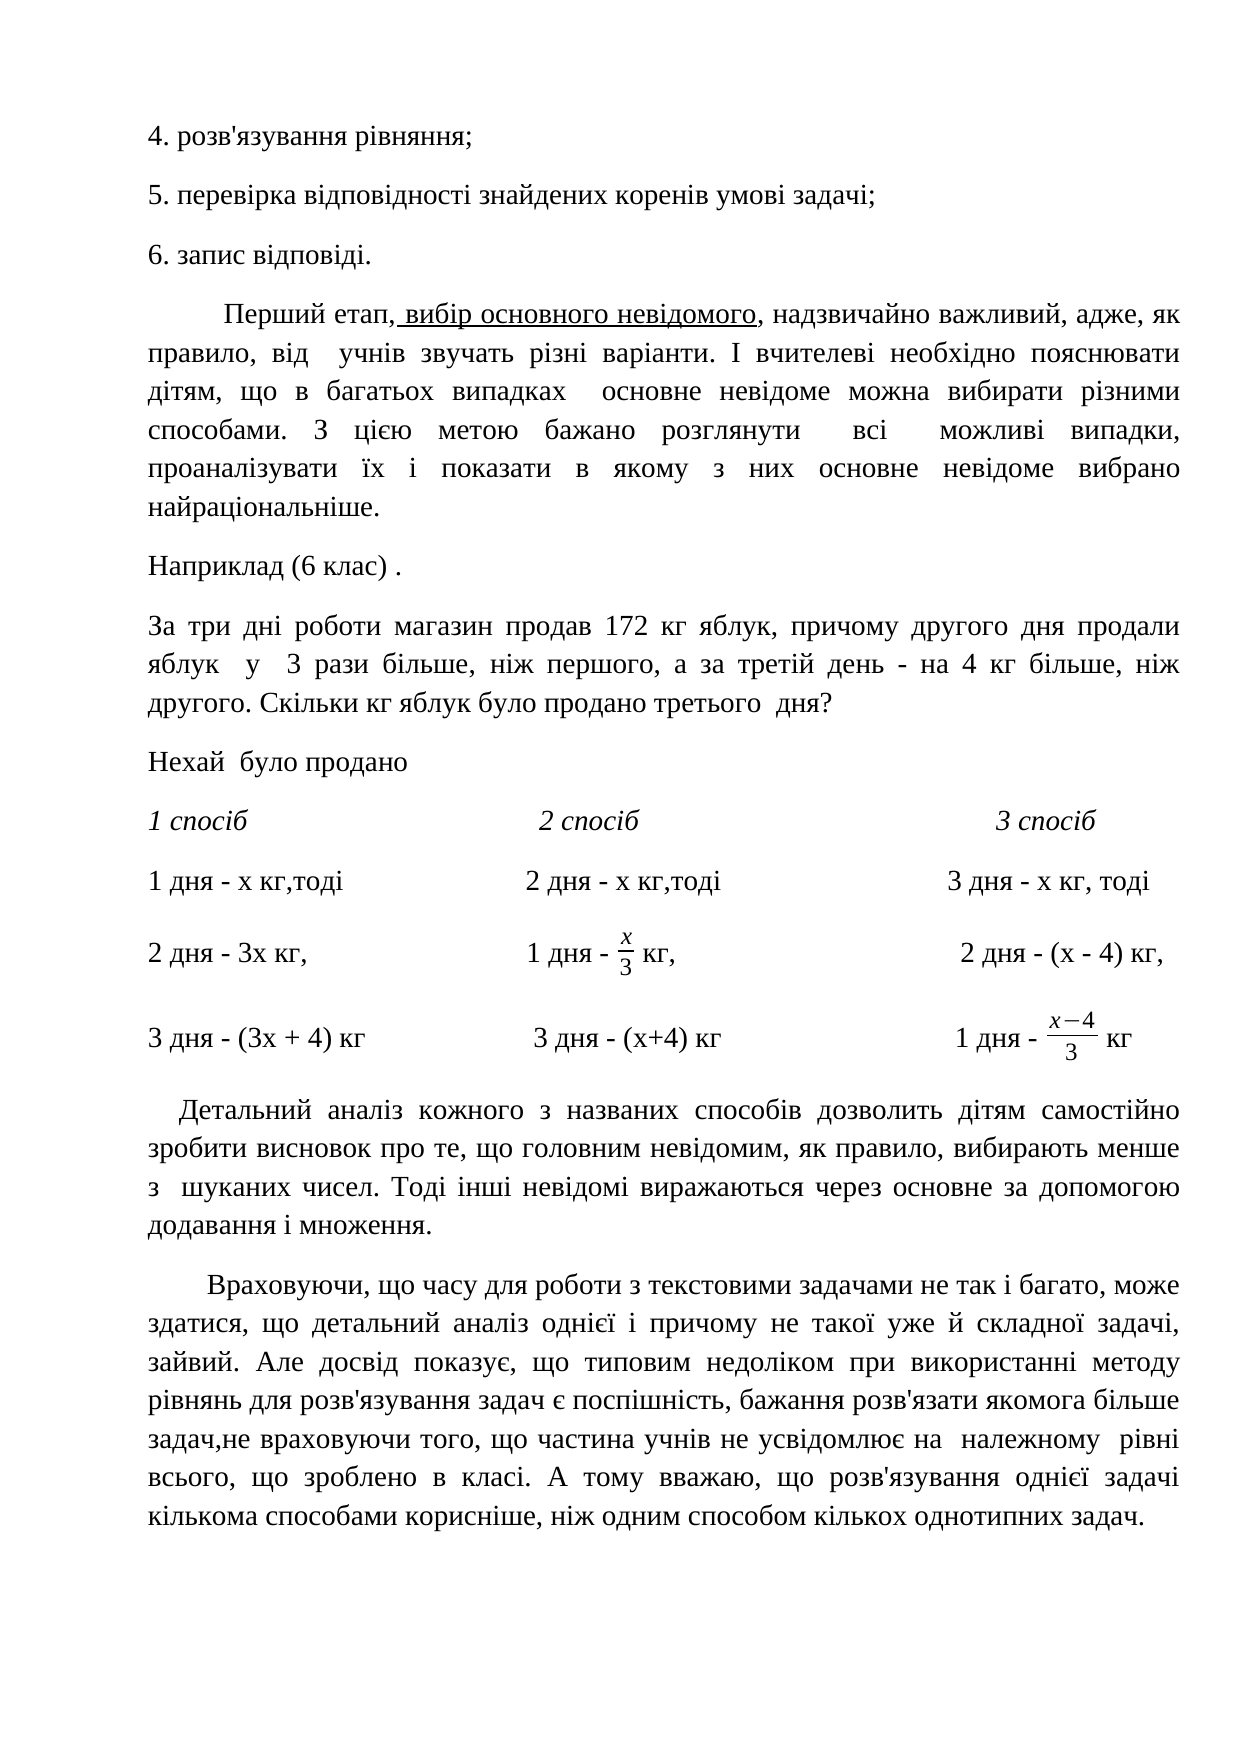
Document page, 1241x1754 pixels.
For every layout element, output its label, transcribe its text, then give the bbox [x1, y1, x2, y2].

text За три дні роботи магазин продав 172 кг яблук, причому другого дня продали яблук у 3 рази більше, ніж першого, а за третій день - на 4 кг більше, ніж другого. Скільки кг яблук було продано третього дня? [148, 608, 1181, 718]
text Враховуючи, що часу для роботи з текстовими задачами не так і багато, може здатися, що детальний аналіз однієї і причому не такої уже й складної задачі, зайвий. Але досвід показує, що типовим недоліком при використанні методу рівнянь для розв'язування задач є поспішність, бажання розв'язати якомога більше задач,не враховуючи того, що частина учнів не усвідомлює на належному рівні всього, що зроблено в класі. А тому вважаю, що розв'язування однієї задачі кількома способами корисніше, ніж одним способом кількох однотипних задач. [148, 1267, 1181, 1532]
text 3 дня - (3х + 4) кг 3 дня - (х+4) кг 1 дня - кг [148, 1007, 1181, 1066]
text 1 спосіб 2 спосіб 3 спосіб [148, 803, 1181, 837]
text Нехай було продано [148, 744, 1181, 778]
text 5. перевірка відповідності знайдених коренів умові задачі; [148, 177, 1181, 211]
text Перший етап, вибір основного невідомого, надзвичайно важливий, адже, як правило, від учнів звучать різні варіанти. І вчителеві необхідно пояснювати дітям, що в багатьох випадках основне невідоме можна вибирати різними способами. З цією метою бажано розглянути всі можливі випадки, проаналізувати їх і показати в якому з них основне невідоме вибрано найраціональніше. [148, 296, 1181, 522]
text 1 дня - х кг,тоді 2 дня - х кг,тоді 3 дня - х кг, тоді [148, 863, 1181, 896]
text Детальний аналіз кожного з названих способів дозволить дітям самостійно зробити висновок про те, що головним невідомим, як правило, вибирають менше з шуканих чисел. Тоді інші невідомі виражаються через основне за допомогою додавання і множення. [148, 1092, 1181, 1241]
text Наприклад (6 клас) . [148, 548, 1181, 582]
text 6. запис відповіді. [148, 237, 1181, 270]
text 4. розв'язування рівняння; [148, 118, 1181, 152]
text 2 дня - 3х кг, 1 дня - кг, 2 дня - (х - 4) кг, [148, 922, 1181, 981]
